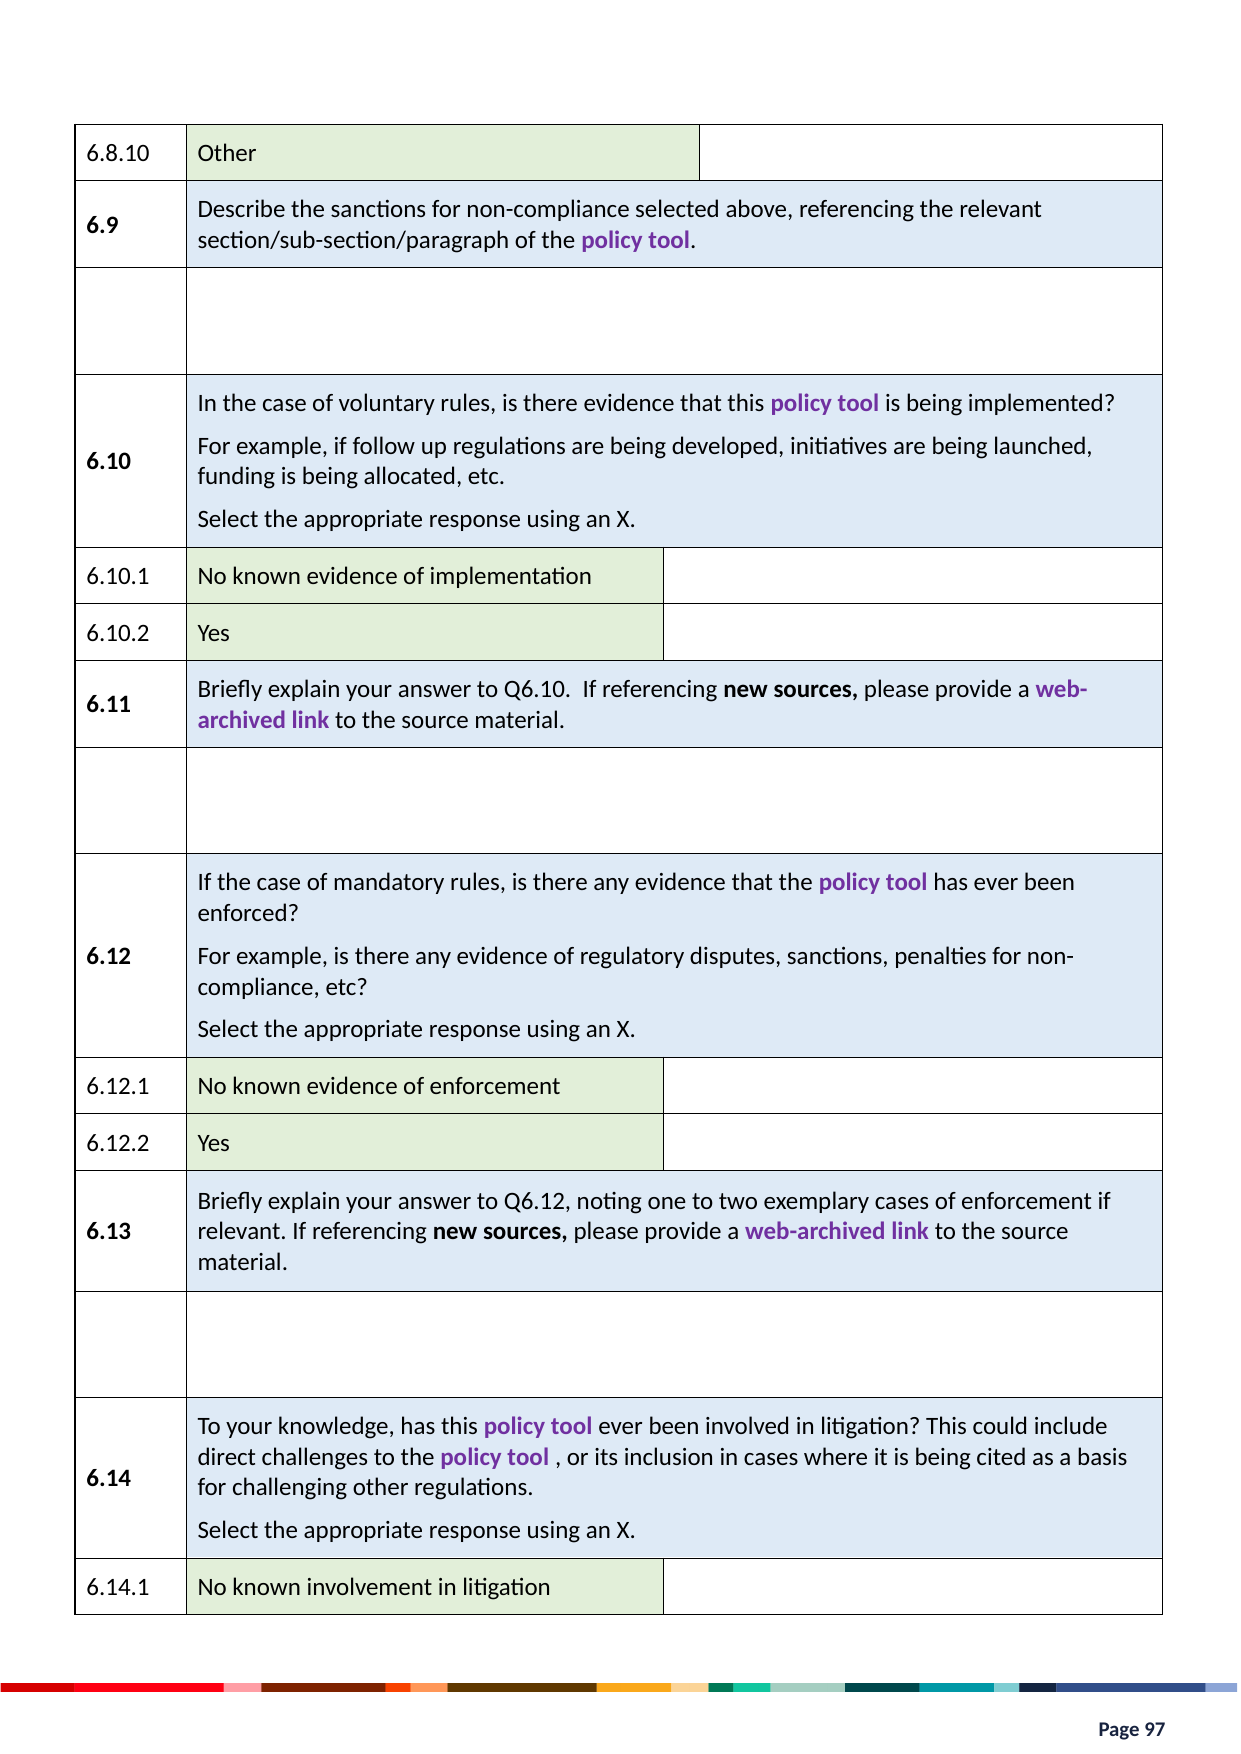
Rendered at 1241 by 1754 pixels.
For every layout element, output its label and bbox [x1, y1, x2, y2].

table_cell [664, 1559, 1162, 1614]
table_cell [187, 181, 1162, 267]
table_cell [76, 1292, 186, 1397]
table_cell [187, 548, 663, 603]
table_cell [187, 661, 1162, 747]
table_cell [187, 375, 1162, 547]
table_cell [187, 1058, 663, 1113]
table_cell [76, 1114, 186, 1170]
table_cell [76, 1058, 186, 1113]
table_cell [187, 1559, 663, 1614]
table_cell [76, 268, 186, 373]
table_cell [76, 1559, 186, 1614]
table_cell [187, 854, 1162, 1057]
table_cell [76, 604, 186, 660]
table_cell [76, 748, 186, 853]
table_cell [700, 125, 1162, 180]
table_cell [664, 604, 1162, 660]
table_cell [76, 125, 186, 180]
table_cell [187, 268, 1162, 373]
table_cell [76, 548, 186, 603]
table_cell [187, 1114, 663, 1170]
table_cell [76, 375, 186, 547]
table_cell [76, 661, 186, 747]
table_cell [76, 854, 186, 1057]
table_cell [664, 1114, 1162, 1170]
picture [0, 1683, 1236, 1692]
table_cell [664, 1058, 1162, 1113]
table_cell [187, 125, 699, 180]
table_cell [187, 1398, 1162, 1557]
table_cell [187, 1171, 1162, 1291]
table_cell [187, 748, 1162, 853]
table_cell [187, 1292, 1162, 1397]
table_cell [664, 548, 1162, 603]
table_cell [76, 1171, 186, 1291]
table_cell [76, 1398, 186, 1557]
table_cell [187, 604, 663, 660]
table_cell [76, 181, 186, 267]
